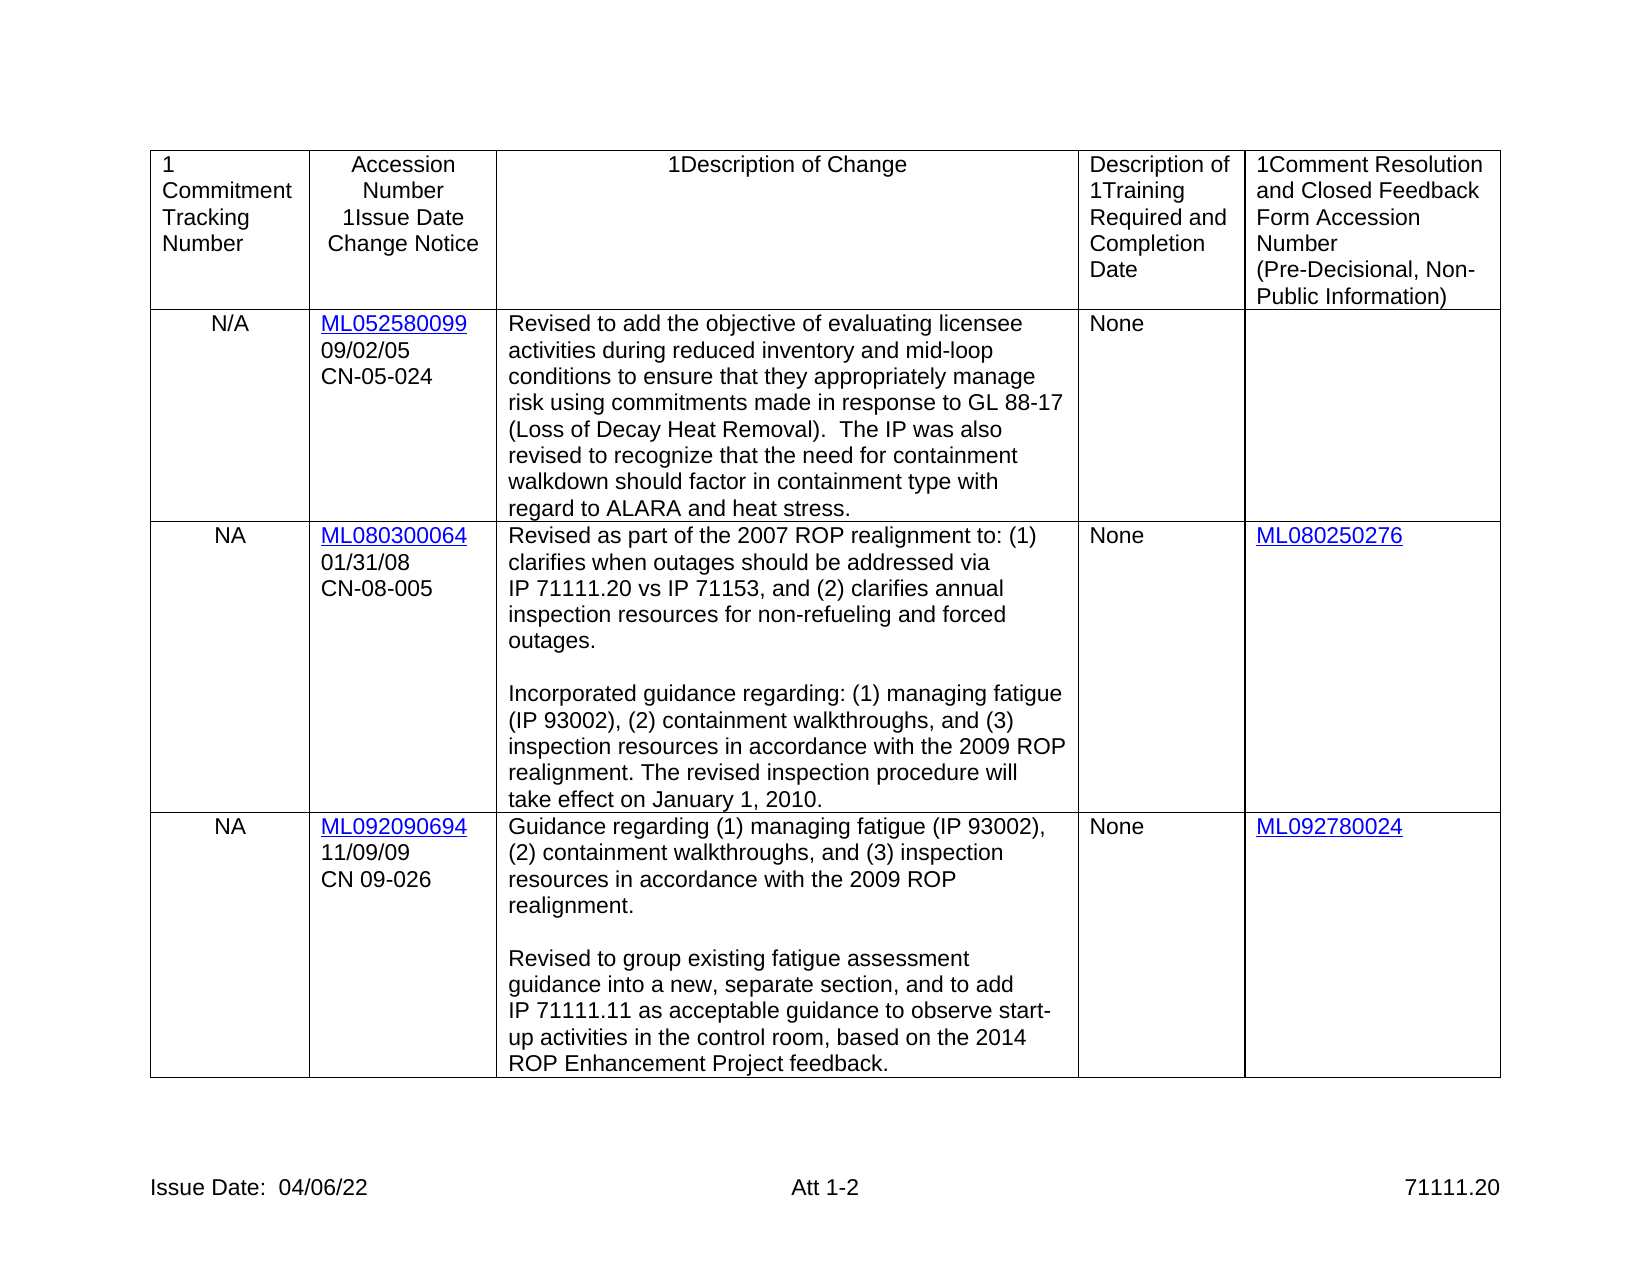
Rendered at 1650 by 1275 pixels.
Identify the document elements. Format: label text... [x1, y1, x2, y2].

table_header Commitment Tracking Number [151, 151, 309, 309]
table_cell ML092090694 11/09/09 CN 09-026 [310, 813, 496, 1077]
table_cell ML080300064 01/31/08 CN-08-005 [310, 522, 496, 812]
table_cell None [1079, 813, 1244, 1077]
table_cell Revised as part of the 2007 ROP realignment to: (1) clarifies when outages should be addressed via IP 71111.20 vs IP 71153, and (2) clarifies annual inspection resources for non-refueling and forced outages. Incorporated guidance regarding: (1) managing fatigue (IP 93002), (2) containment walkthroughs, and (3) inspection resources in accordance with the 2009 ROP realignment. The revised inspection procedure will take effect on January 1, 2010. [497, 522, 1078, 812]
table_cell ML052580099 09/02/05 CN-05-024 [310, 310, 496, 521]
table_header Description of Change [497, 151, 1078, 309]
table_cell NA [151, 813, 309, 1077]
table_cell Guidance regarding (1) managing fatigue (IP 93002), (2) containment walkthroughs, and (3) inspection resources in accordance with the 2009 ROP realignment. Revised to group existing fatigue assessment guidance into a new, separate section, and to add IP 71111.11 as acceptable guidance to observe start-up activities in the control room, based on the 2014 ROP Enhancement Project feedback. [497, 813, 1078, 1077]
table_cell None [1079, 310, 1244, 521]
table_header Accession Number Issue Date Change Notice [310, 151, 496, 309]
table_cell NA [151, 522, 309, 812]
table_cell Revised to add the objective of evaluating licensee activities during reduced inventory and mid-loop conditions to ensure that they appropriately manage risk using commitments made in response to GL 88-17 (Loss of Decay Heat Removal). The IP was also revised to recognize that the need for containment walkdown should factor in containment type with regard to ALARA and heat stress. [497, 310, 1078, 521]
table_cell None [1079, 522, 1244, 812]
table_header Comment Resolution and Closed Feedback Form Accession Number (Pre-Decisional, Non-Public Information) [1246, 151, 1500, 309]
table_cell ML092780024 [1246, 813, 1500, 1077]
table_cell [1246, 310, 1500, 521]
table_cell ML080250276 [1246, 522, 1500, 812]
table_cell N/A [151, 310, 309, 521]
table_header Description of Training Required and Completion Date [1079, 151, 1244, 309]
